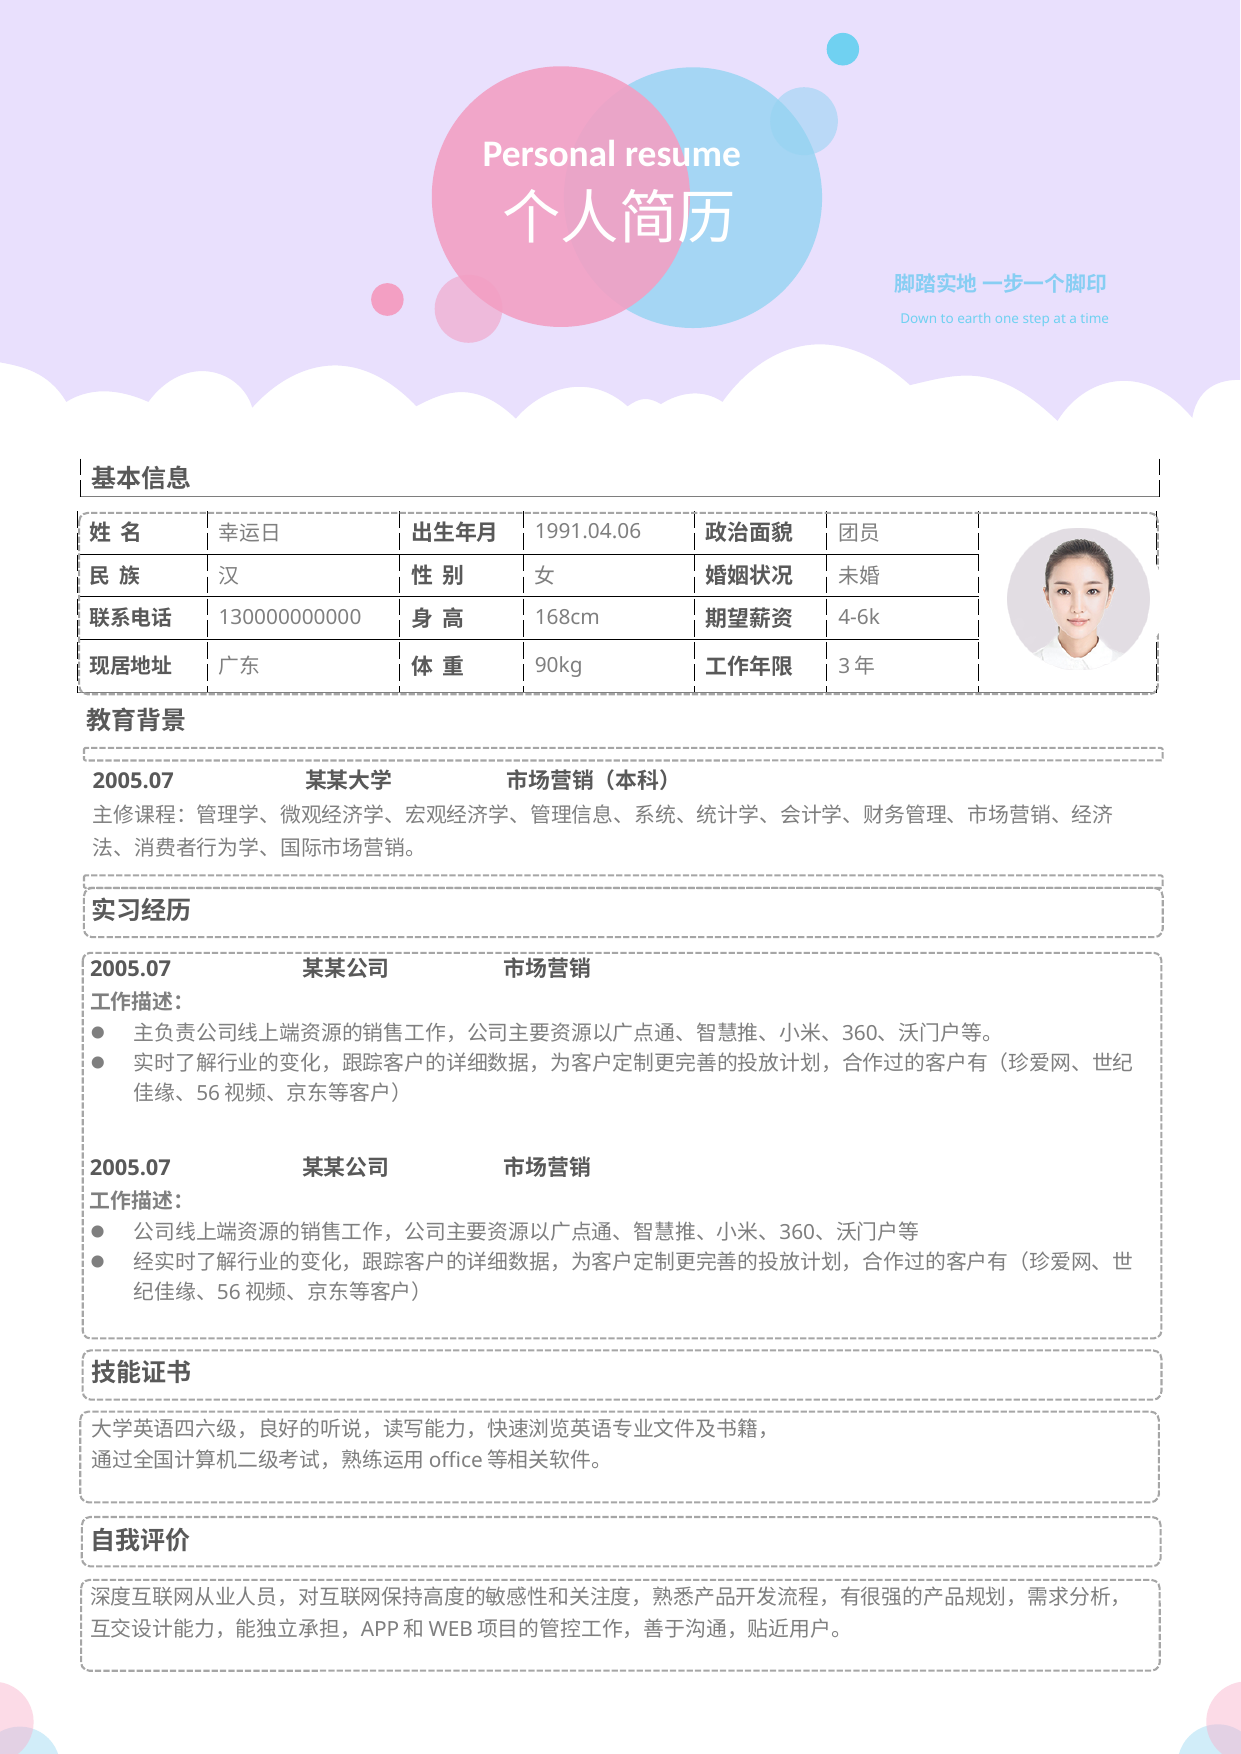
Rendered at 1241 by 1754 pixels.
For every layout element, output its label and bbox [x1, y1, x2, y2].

picture [1004, 526, 1155, 676]
